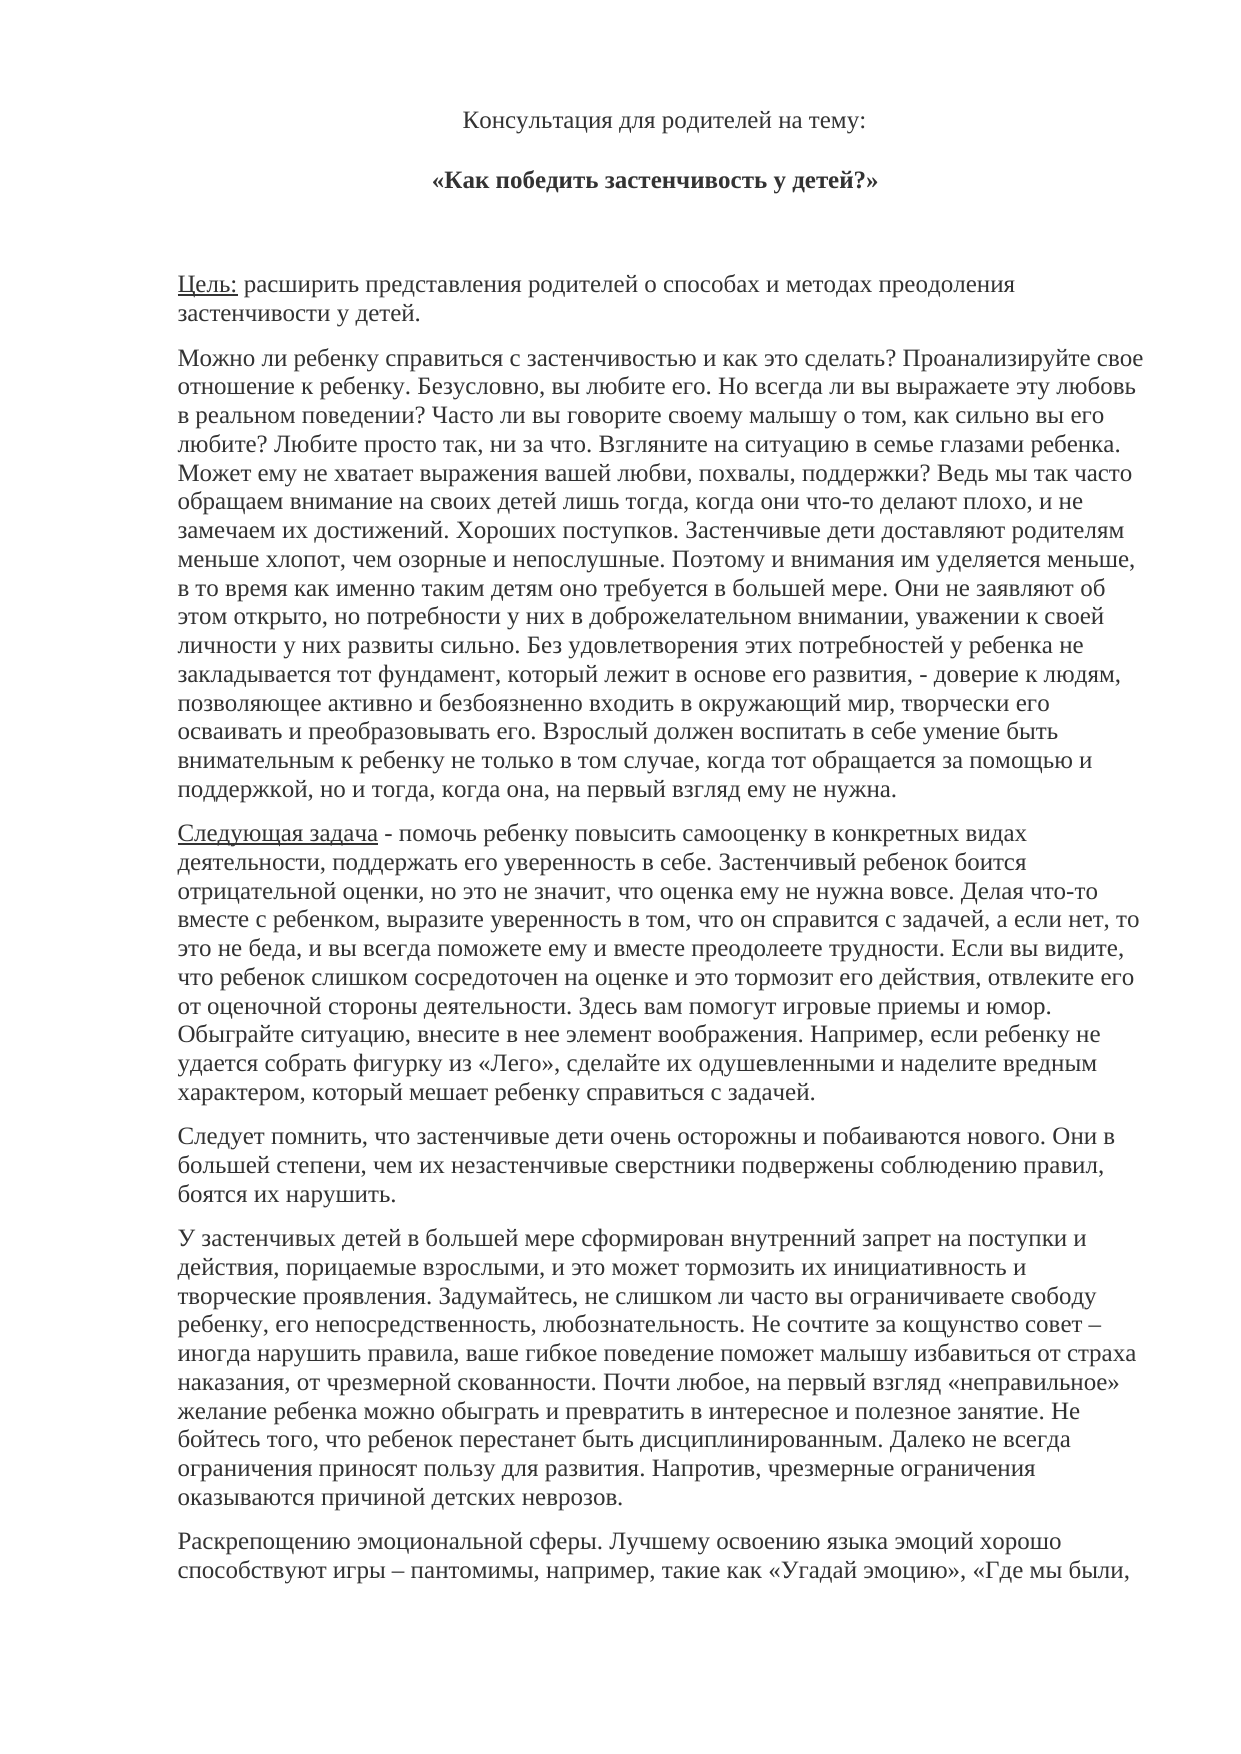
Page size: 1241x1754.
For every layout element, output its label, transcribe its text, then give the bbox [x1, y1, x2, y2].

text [177, 1526, 1152, 1584]
text У застенчивых детей в большей мере сформирован внутренний запрет на поступки и действия, порицаемые взрослыми, и это может тормозить их инициативность и творческие проявления. Задумайтесь, не слишком ли часто вы ограничиваете свободу ребенку, его непосредственность, любознательность. Не сочтите за кощунство совет – иногда нарушить правила, ваше гибкое поведение поможет малышу избавиться от страха наказания, от чрезмерной скованности. Почти любое, на первый взгляд «неправильное» желание ребенка можно обыграть и превратить в интересное и полезное занятие. Не бойтесь того, что ребенок перестанет быть дисциплинированным. Далеко не всегда ограничения приносят пользу для развития. Напротив, чрезмерные ограничения оказываются причиной детских неврозов. [177, 1223, 1152, 1511]
text Можно ли ребенку справиться с застенчивостью и как это сделать? Проанализируйте свое отношение к ребенку. Безусловно, вы любите его. Но всегда ли вы выражаете эту любовь в реальном поведении? Часто ли вы говорите своему малышу о том, как сильно вы его любите? Любите просто так, ни за что. Взгляните на ситуацию в семье глазами ребенка. Может ему не хватает выражения вашей любви, похвалы, поддержки? Ведь мы так часто обращаем внимание на своих детей лишь тогда, когда они что-то делают плохо, и не замечаем их достижений. Хороших поступков. Застенчивые дети доставляют родителям меньше хлопот, чем озорные и непослушные. Поэтому и внимания им уделяется меньше, в то время как именно таким детям оно требуется в большей мере. Они не заявляют об этом открыто, но потребности у них в доброжелательном внимании, уважении к своей личности у них развиты сильно. Без удовлетворения этих потребностей у ребенка не закладывается тот фундамент, который лежит в основе его развития, - доверие к людям, позволяющее активно и безбоязненно входить в окружающий мир, творчески его осваивать и преобразовывать его. Взрослый должен воспитать в себе умение быть внимательным к ребенку не только в том случае, когда тот обращается за помощью и поддержкой, но и тогда, когда она, на первый взгляд ему не нужна. [177, 343, 1152, 803]
text Следующая задача - помочь ребенку повысить самооценку в конкретных видах деятельности, поддержать его уверенность в себе. Застенчивый ребенок боится отрицательной оценки, но это не значит, что оценка ему не нужна вовсе. Делая что-то вместе с ребенком, выразите уверенность в том, что он справится с задачей, а если нет, то это не беда, и вы всегда поможете ему и вместе преодолеете трудности. Если вы видите, что ребенок слишком сосредоточен на оценке и это тормозит его действия, отвлеките его от оценочной стороны деятельности. Здесь вам помогут игровые приемы и юмор. Обыграйте ситуацию, внесите в нее элемент воображения. Например, если ребенку не удается собрать фигурку из «Лего», сделайте их одушевленными и наделите вредным характером, который мешает ребенку справиться с задачей. [177, 818, 1152, 1106]
text «Как победить застенчивость у детей?» [177, 165, 1152, 194]
text Консультация для родителей на тему: [177, 105, 1152, 134]
text Следует помнить, что застенчивые дети очень осторожны и побаиваются нового. Они в большей степени, чем их незастенчивые сверстники подвержены соблюдению правил, боятся их нарушить. [177, 1121, 1152, 1208]
text Цель: расширить представления родителей о способах и методах преодоления застенчивости у детей. [177, 269, 1152, 327]
